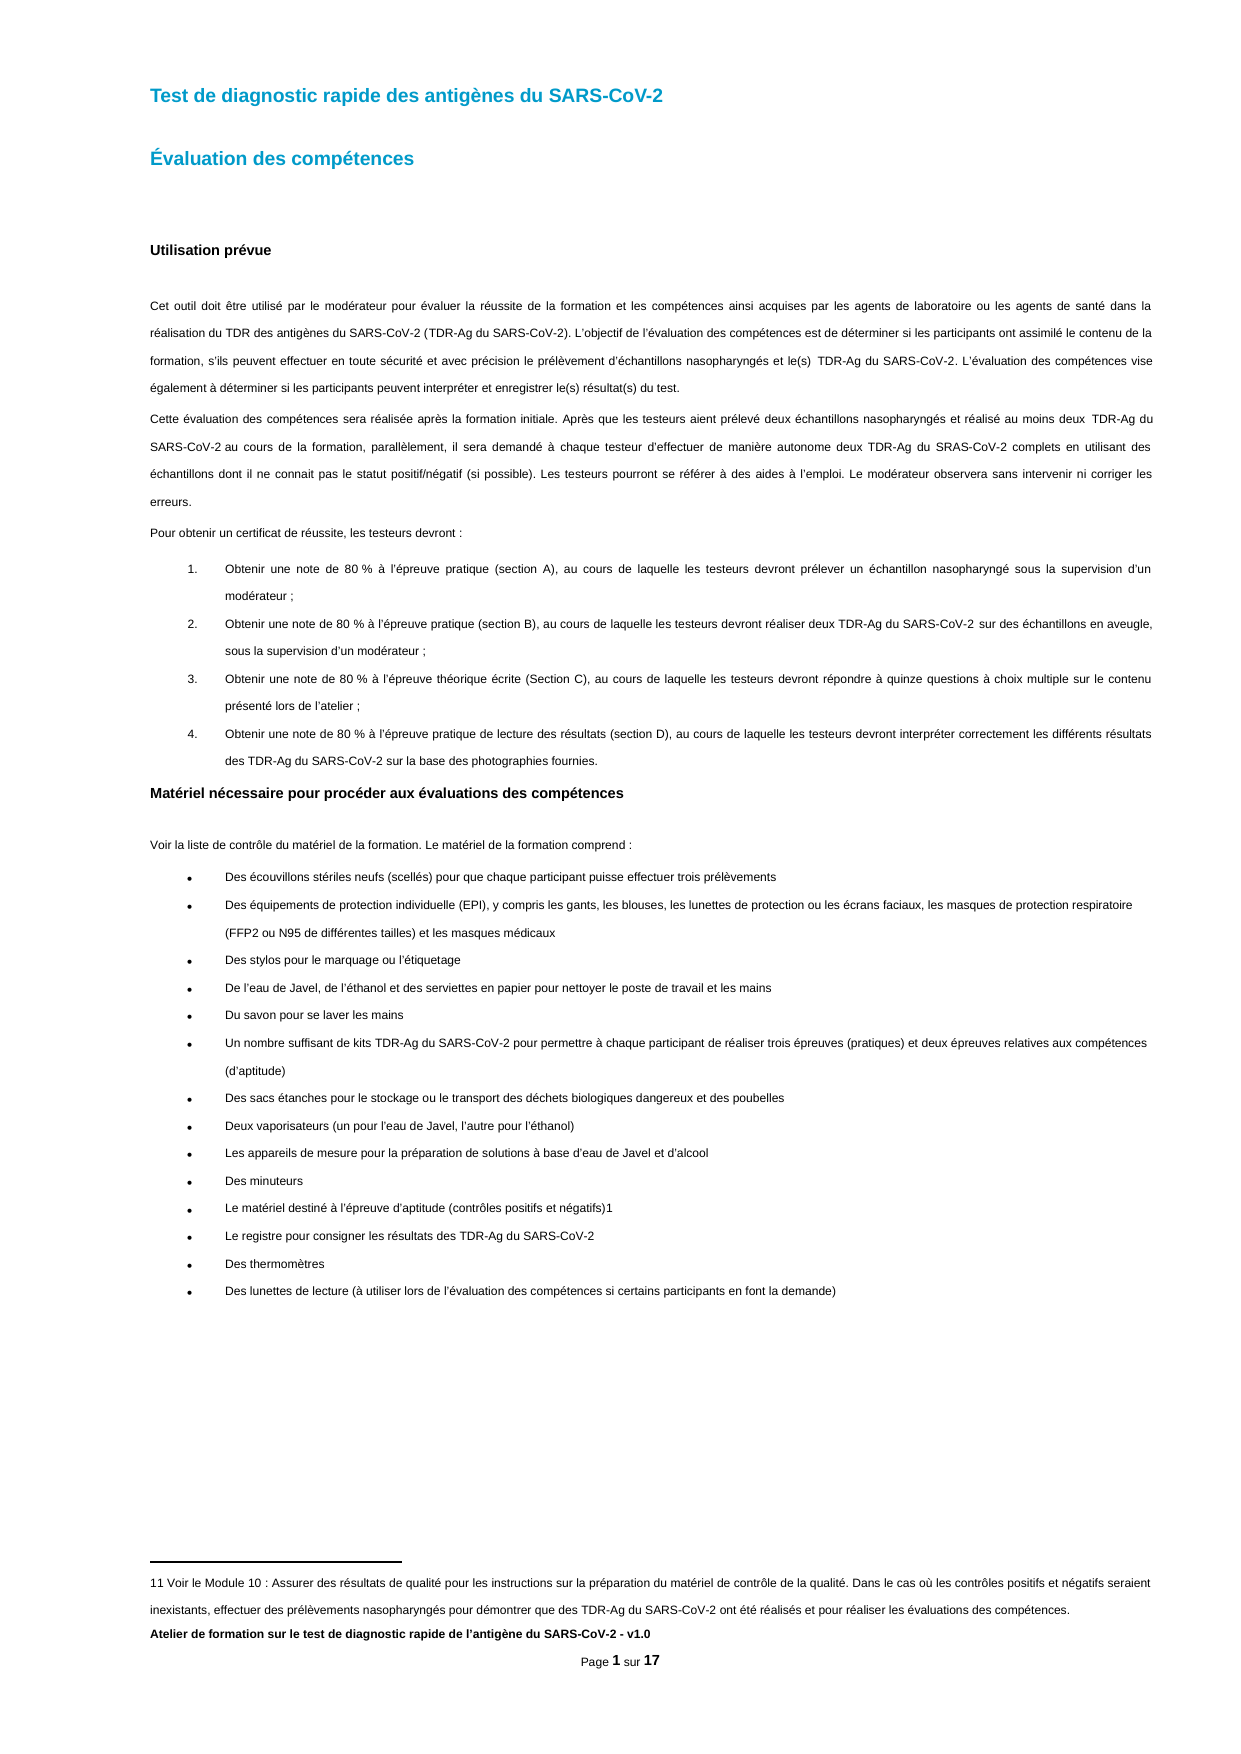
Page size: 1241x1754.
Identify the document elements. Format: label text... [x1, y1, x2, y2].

text Cet outil doit être utilisé par le modérateur pour évaluer la réussite de la formation et les compétences ainsi acquises par les agents de laboratoire ou les agents de santé dans la réalisation du TDR des antigènes du SARS-CoV-2 (TDR-Ag du SARS-CoV-2). L’objectif de l’évaluation des compétences est de déterminer si les participants ont assimilé le contenu de la formation, s’ils peuvent effectuer en toute sécurité et avec précision le prélèvement d’échantillons nasopharyngés et le(s) TDR-Ag du SARS-CoV-2. L’évaluation des compétences vise également à déterminer si les participants peuvent interpréter et enregistrer le(s) résultat(s) du test. [150, 299, 1153, 405]
text Utilisation prévue [150, 241, 1153, 270]
list Des équipements de protection individuelle (EPI), y compris les gants, les blouses, les lunettes de protection ou les écrans faciaux, les masques de protection respiratoire (FFP2 ou N95 de différentes tailles) et les masques médicaux [187, 898, 1153, 949]
list Deux vaporisateurs (un pour l’eau de Javel, l’autre pour l’éthanol) [187, 1119, 1153, 1143]
text Cette évaluation des compétences sera réalisée après la formation initiale. Après que les testeurs aient prélevé deux échantillons nasopharyngés et réalisé au moins deux TDR-Ag du SARS-CoV-2 au cours de la formation, parallèlement, il sera demandé à chaque testeur d’effectuer de manière autonome deux TDR-Ag du SRAS-CoV-2 complets en utilisant des échantillons dont il ne connait pas le statut positif/négatif (si possible). Les testeurs pourront se référer à des aides à l’emploi. Le modérateur observera sans intervenir ni corriger les erreurs. [150, 412, 1153, 519]
list Du savon pour se laver les mains [187, 1008, 1153, 1032]
subtitle Test de diagnostic rapide des antigènes du SARS-CoV-2 [150, 84, 1153, 123]
list Des écouvillons stériles neufs (scellés) pour que chaque participant puisse effectuer trois prélèvements [187, 870, 1153, 894]
text Voir la liste de contrôle du matériel de la formation. Le matériel de la formation comprend : [150, 838, 1153, 862]
list Les appareils de mesure pour la préparation de solutions à base d’eau de Javel et d’alcool [187, 1146, 1153, 1170]
text Pour obtenir un certificat de réussite, les testeurs devront : [150, 526, 1153, 550]
list Des lunettes de lecture (à utiliser lors de l’évaluation des compétences si certains participants en font la demande) [187, 1284, 1153, 1308]
text Matériel nécessaire pour procéder aux évaluations des compétences [150, 785, 1153, 814]
list Obtenir une note de 80 % à l’épreuve pratique (section A), au cours de laquelle les testeurs devront prélever un échantillon nasopharyngé sous la supervision d’un modérateur ; [187, 562, 1153, 613]
subtitle Évaluation des compétences [150, 147, 1153, 186]
list Des sacs étanches pour le stockage ou le transport des déchets biologiques dangereux et des poubelles [187, 1091, 1153, 1115]
list De l’eau de Javel, de l’éthanol et des serviettes en papier pour nettoyer le poste de travail et les mains [187, 981, 1153, 1005]
list Des thermomètres [187, 1257, 1153, 1281]
list Obtenir une note de 80 % à l’épreuve pratique (section B), au cours de laquelle les testeurs devront réaliser deux TDR-Ag du SARS-CoV-2 sur des échantillons en aveugle, sous la supervision d’un modérateur ; [187, 617, 1153, 668]
list Un nombre suffisant de kits TDR-Ag du SARS-CoV-2 pour permettre à chaque participant de réaliser trois épreuves (pratiques) et deux épreuves relatives aux compétences (d’aptitude) [187, 1036, 1153, 1087]
list Le registre pour consigner les résultats des TDR-Ag du SARS-CoV-2 [187, 1229, 1153, 1253]
list Obtenir une note de 80 % à l’épreuve théorique écrite (Section C), au cours de laquelle les testeurs devront répondre à quinze questions à choix multiple sur le contenu présenté lors de l’atelier ; [187, 672, 1153, 723]
list Obtenir une note de 80 % à l’épreuve pratique de lecture des résultats (section D), au cours de laquelle les testeurs devront interpréter correctement les différents résultats des TDR-Ag du SARS-CoV-2 sur la base des photographies fournies. [187, 727, 1153, 778]
list Des stylos pour le marquage ou l’étiquetage [187, 953, 1153, 977]
list Des minuteurs [187, 1174, 1153, 1198]
list Le matériel destiné à l’épreuve d’aptitude (contrôles positifs et négatifs) [187, 1201, 1153, 1226]
